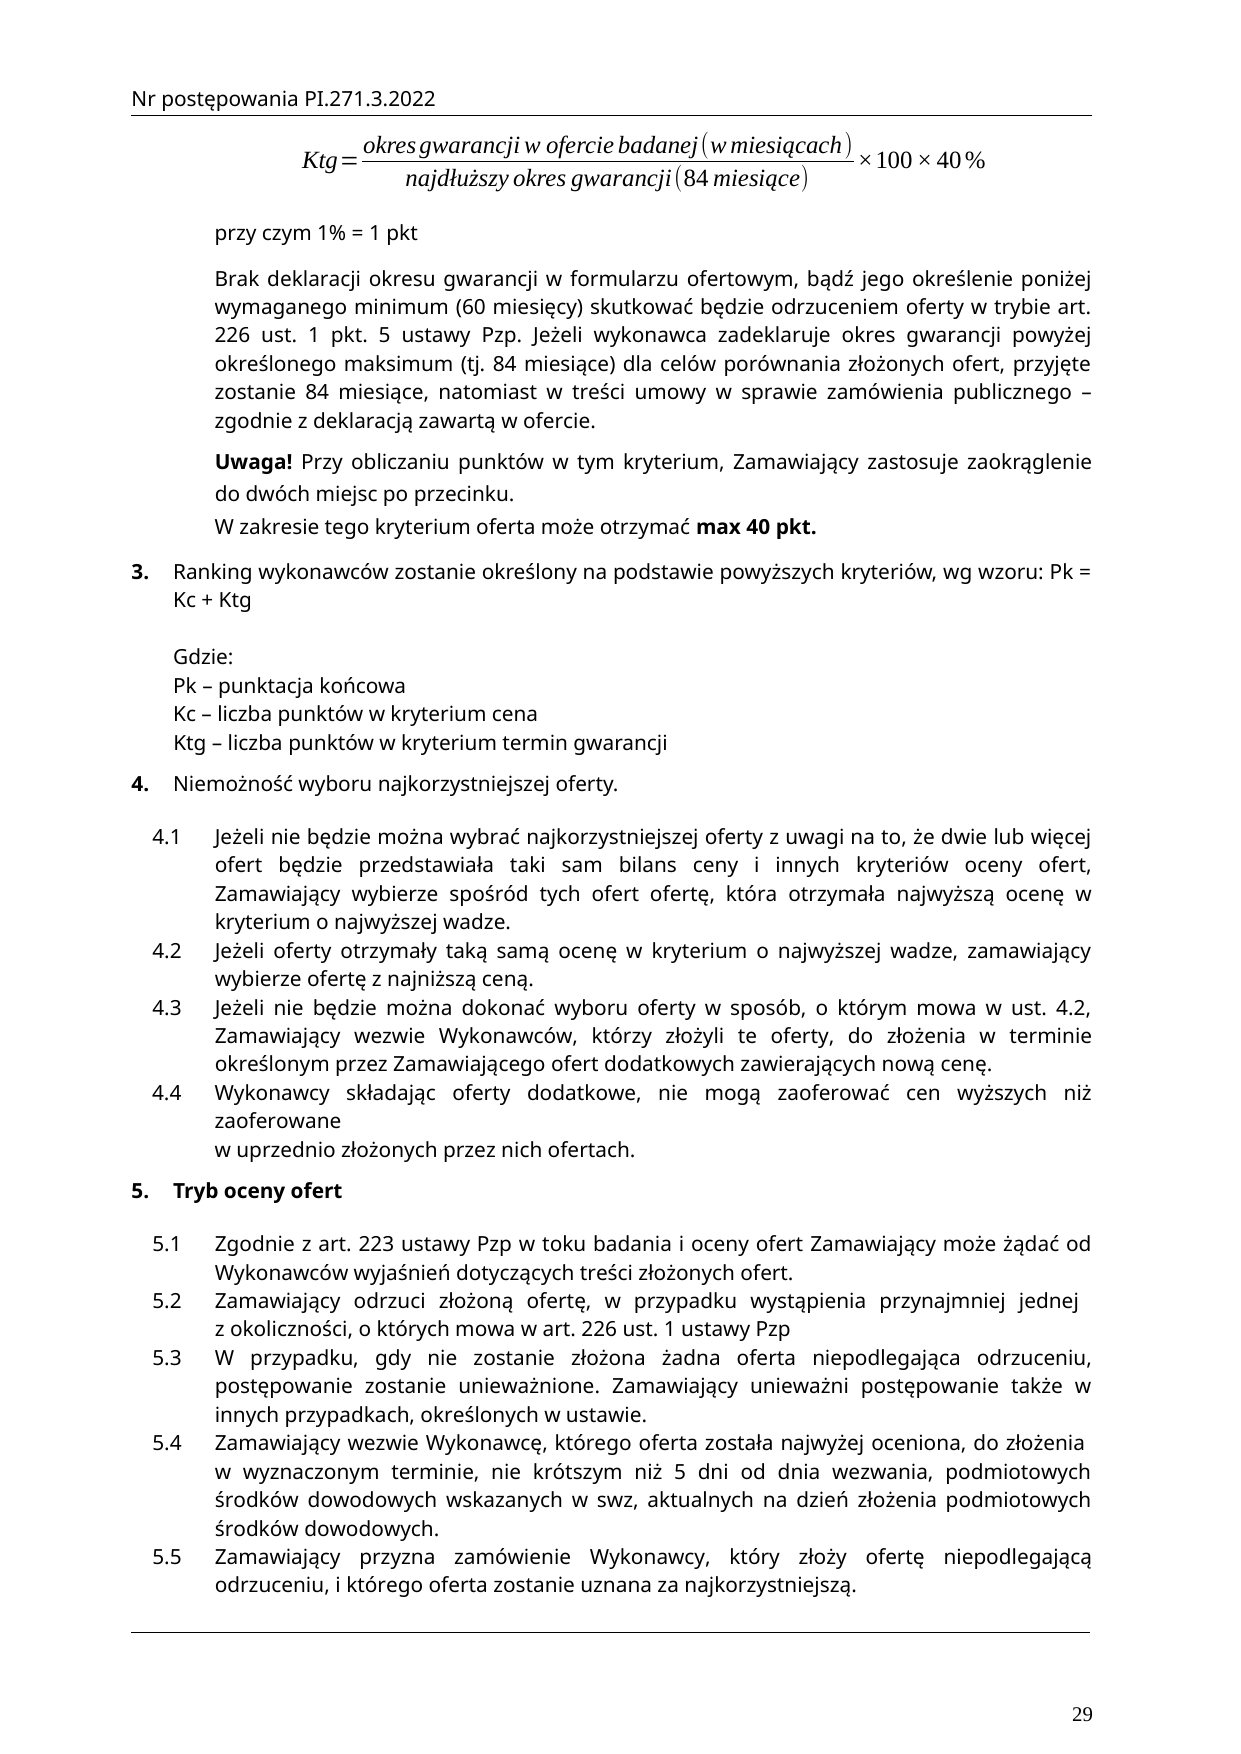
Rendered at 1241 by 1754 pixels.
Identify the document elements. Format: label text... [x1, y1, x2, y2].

list Zamawiający odrzuci złożoną ofertę, w przypadku wystąpienia przynajmniej jednej z okoliczności, o których mowa w art. 226 ust. 1 ustawy Pzp [152, 1286, 1092, 1343]
list Brak deklaracji okresu gwarancji w formularzu ofertowym, bądź jego określenie poniżej wymaganego minimum (60 miesięcy) skutkować będzie odrzuceniem oferty w trybie art. 226 ust. 1 pkt. 5 ustawy Pzp. Jeżeli wykonawca zadeklaruje okres gwarancji powyżej określonego maksimum (tj. 84 miesiące) dla celów porównania złożonych ofert, przyjęte zostanie 84 miesiące, natomiast w treści umowy w sprawie zamówienia publicznego – zgodnie z deklaracją zawartą w ofercie. [214, 264, 1092, 434]
list Zamawiający wezwie Wykonawcę, którego oferta została najwyżej oceniona, do złożenia w wyznaczonym terminie, nie krótszym niż 5 dni od dnia wezwania, podmiotowych środków dowodowych wskazanych w swz, aktualnych na dzień złożenia podmiotowych środków dowodowych. [152, 1428, 1092, 1542]
list Tryb oceny ofert [131, 1176, 1092, 1204]
list Niemożność wyboru najkorzystniejszej oferty. [131, 769, 1092, 797]
list Uwaga! Przy obliczaniu punktów w tym kryterium, Zamawiający zastosuje zaokrąglenie do dwóch miejsc po przecinku. [214, 447, 1092, 508]
list Zamawiający przyzna zamówienie Wykonawcy, który złoży ofertę niepodlegającą odrzuceniu, i którego oferta zostanie uznana za najkorzystniejszą. [152, 1542, 1092, 1599]
text Pk – punktacja końcowa [173, 671, 1092, 699]
list Zgodnie z art. 223 ustawy Pzp w toku badania i oceny ofert Zamawiający może żądać od Wykonawców wyjaśnień dotyczących treści złożonych ofert. [152, 1229, 1092, 1286]
list Jeżeli oferty otrzymały taką samą ocenę w kryterium o najwyższej wadze, zamawiający wybierze ofertę z najniższą ceną. [152, 936, 1092, 993]
list przy czym 1% = 1 pkt [168, 218, 1092, 247]
text Ktg – liczba punktów w kryterium termin gwarancji [173, 728, 1092, 756]
list Jeżeli nie będzie można dokonać wyboru oferty w sposób, o którym mowa w ust. 4.2, Zamawiający wezwie Wykonawców, którzy złożyli te oferty, do złożenia w terminie określonym przez Zamawiającego ofert dodatkowych zawierających nową cenę. [152, 993, 1092, 1078]
text Kc – liczba punktów w kryterium cena [173, 699, 1092, 728]
list Ranking wykonawców zostanie określony na podstawie powyższych kryteriów, wg wzoru: Pk = Kc + Ktg [131, 557, 1092, 614]
text Gdzie: [173, 642, 1092, 671]
list W zakresie tego kryterium oferta może otrzymać max 40 pkt. [214, 512, 1092, 540]
list Wykonawcy składając oferty dodatkowe, nie mogą zaoferować cen wyższych niż zaoferowane w uprzednio złożonych przez nich ofertach. [152, 1078, 1092, 1163]
list Jeżeli nie będzie można wybrać najkorzystniejszej oferty z uwagi na to, że dwie lub więcej ofert będzie przedstawiała taki sam bilans ceny i innych kryteriów oceny ofert, Zamawiający wybierze spośród tych ofert ofertę, która otrzymała najwyższą ocenę w kryterium o najwyższej wadze. [152, 822, 1092, 936]
list W przypadku, gdy nie zostanie złożona żadna oferta niepodlegająca odrzuceniu, postępowanie zostanie unieważnione. Zamawiający unieważni postępowanie także w innych przypadkach, określonych w ustawie. [152, 1343, 1092, 1428]
